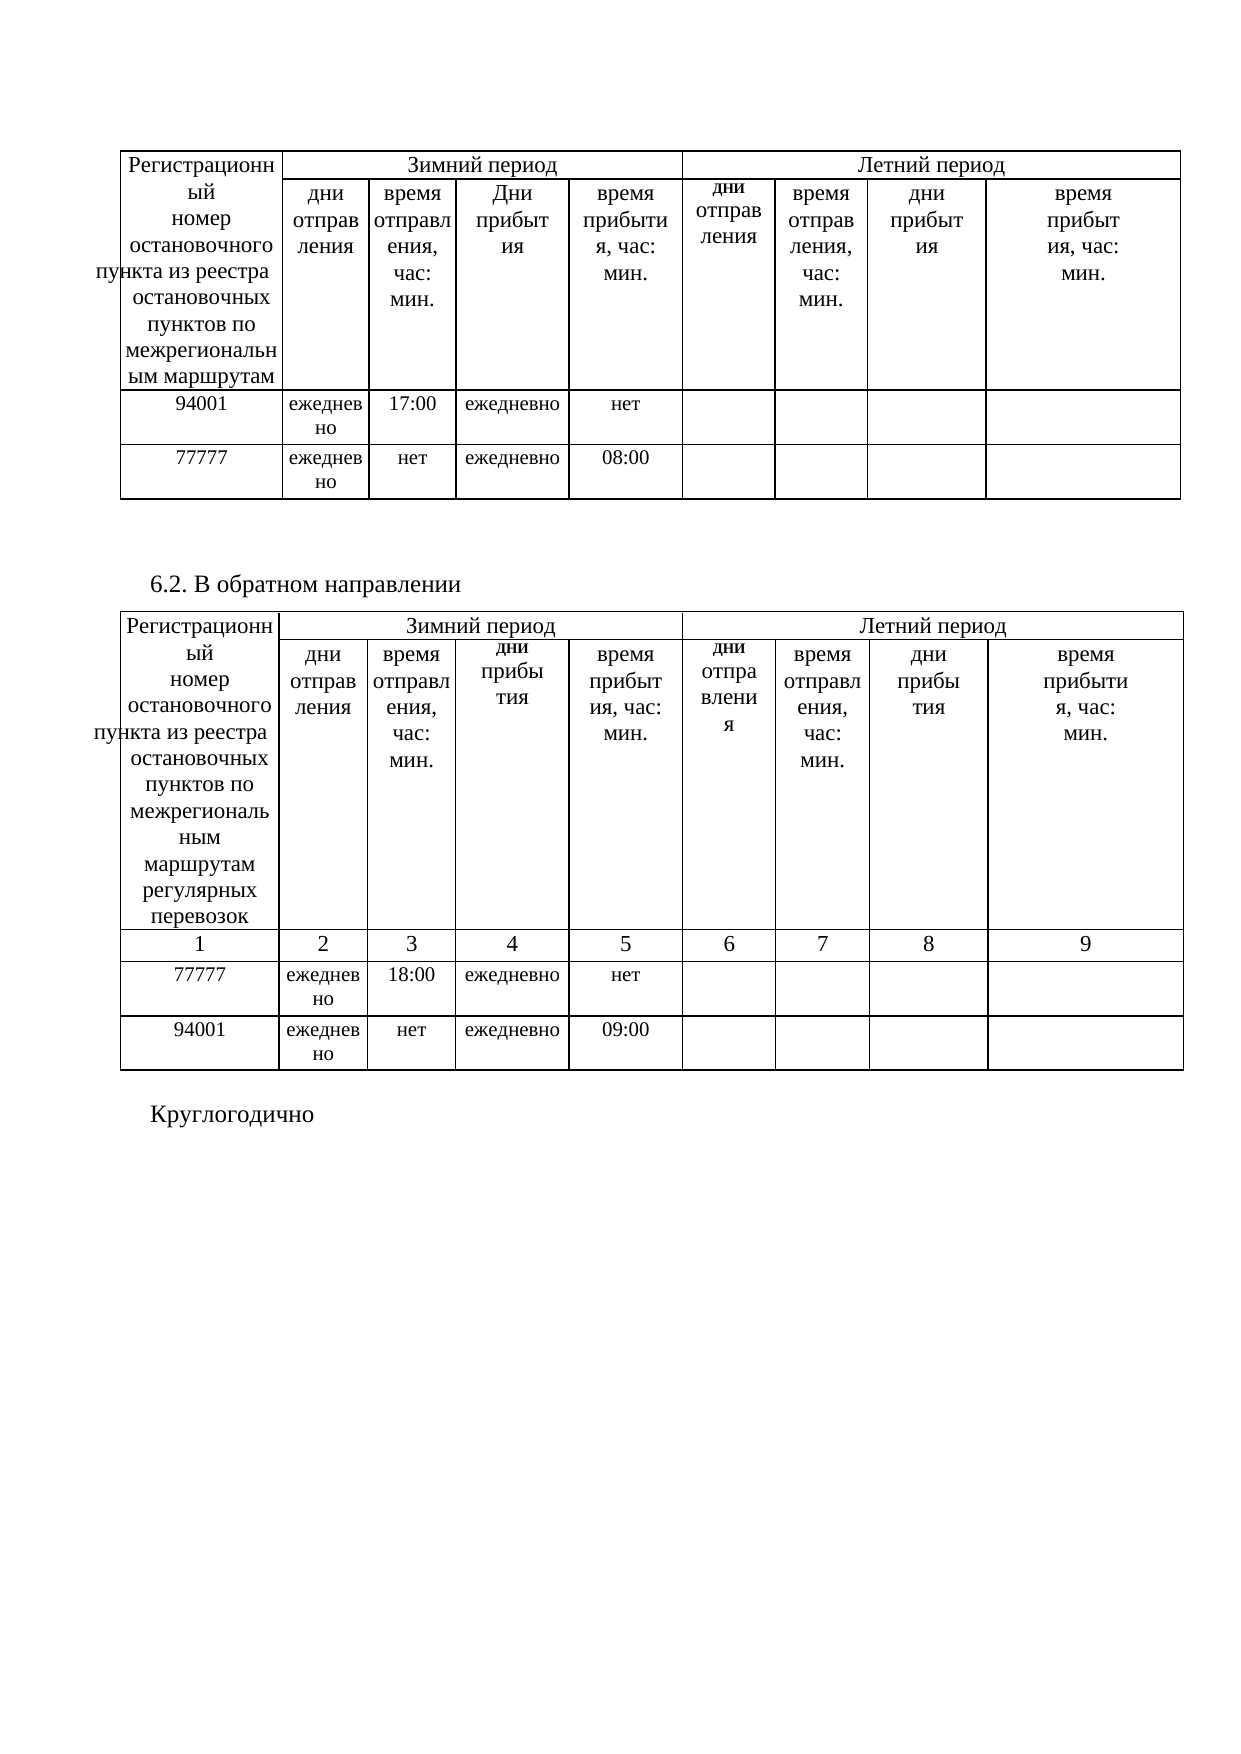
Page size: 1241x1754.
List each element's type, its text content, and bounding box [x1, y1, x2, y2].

table_cell [868, 445, 985, 498]
table_cell 08:00 [570, 445, 682, 498]
table_cell [776, 962, 869, 1015]
table_cell время прибыти я, час: мин. [570, 180, 682, 389]
table_cell 3 [368, 930, 455, 961]
table_cell [868, 391, 985, 444]
table_cell [776, 391, 867, 444]
table_cell [987, 391, 1180, 444]
table_cell дни прибы тия [870, 640, 987, 929]
table_cell ежедневно [456, 1017, 568, 1069]
table_cell [683, 962, 775, 1015]
table_cell [989, 1017, 1183, 1069]
table_cell [776, 445, 867, 498]
table_cell нет [368, 1017, 455, 1069]
table_cell ДНИ прибы тия [456, 640, 568, 929]
table_cell время отправл ения, час: мин. [776, 640, 869, 929]
table_cell 9 [989, 930, 1183, 961]
table_cell ежедневно [280, 1017, 367, 1069]
table_cell дни прибыт ия [868, 180, 985, 389]
table_cell 77777 [121, 962, 278, 1015]
table_cell время прибыти я, час: мин. [989, 640, 1183, 929]
table_cell ежедневно [280, 962, 367, 1015]
table_cell 1 [121, 930, 278, 961]
table_cell ДНИ отпра влени я [683, 640, 775, 929]
table_cell дни отправ ления [280, 640, 367, 929]
table_cell [987, 445, 1180, 498]
table_cell 8 [870, 930, 987, 961]
table_cell нет [570, 962, 682, 1015]
table_cell [989, 962, 1183, 1015]
table_cell [776, 1017, 869, 1069]
table_cell [870, 1017, 987, 1069]
table_cell время прибыт ия, час: мин. [570, 640, 682, 929]
table_cell время отправл ения, час: мин. [368, 640, 455, 929]
table_cell ежедневно [283, 445, 368, 498]
table_cell время прибыт ия, час: мин. [987, 180, 1180, 389]
table_cell [683, 1017, 775, 1069]
table_cell 2 [280, 930, 367, 961]
table_cell 18:00 [368, 962, 455, 1015]
table_cell [683, 391, 774, 444]
table_cell время отправ ления, час: мин. [776, 180, 867, 389]
table_cell время отправл ения, час: мин. [370, 180, 455, 389]
table_cell 94001 [121, 391, 282, 444]
table_cell 94001 [121, 1017, 278, 1069]
table_cell дни отправ ления [283, 180, 368, 389]
table_cell нет [370, 445, 455, 498]
table_cell 17:00 [370, 391, 455, 444]
table_cell ежедневно [457, 445, 568, 498]
table_cell ежедневно [456, 962, 568, 1015]
text 6.2. В обратном направлении [150, 569, 1090, 598]
table_cell нет [570, 391, 682, 444]
table_header Регистрационный номер остановочного пункта из реестра остановочных пунктов по межрегиональным маршрутам регулярных перевозок [121, 612, 279, 929]
table_cell 77777 [121, 445, 282, 498]
table_cell ежедневно [283, 391, 368, 444]
table_header Летний период [683, 152, 1180, 178]
table_cell ДНИ отправ ления [683, 180, 774, 389]
table_header Зимний период [280, 612, 682, 639]
table_cell ежедневно [457, 391, 568, 444]
table_cell [870, 962, 987, 1015]
table_cell 4 [456, 930, 568, 961]
table_cell [683, 445, 774, 498]
text Круглогодично [150, 1099, 1090, 1128]
table_cell Дни прибыт ия [457, 180, 568, 389]
table_header Летний период [683, 612, 1183, 639]
table_cell 6 [683, 930, 775, 961]
table_cell 7 [776, 930, 869, 961]
table_cell 09:00 [570, 1017, 682, 1069]
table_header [121, 152, 282, 389]
table_cell 5 [570, 930, 682, 961]
table_header Зимний период [283, 152, 682, 178]
